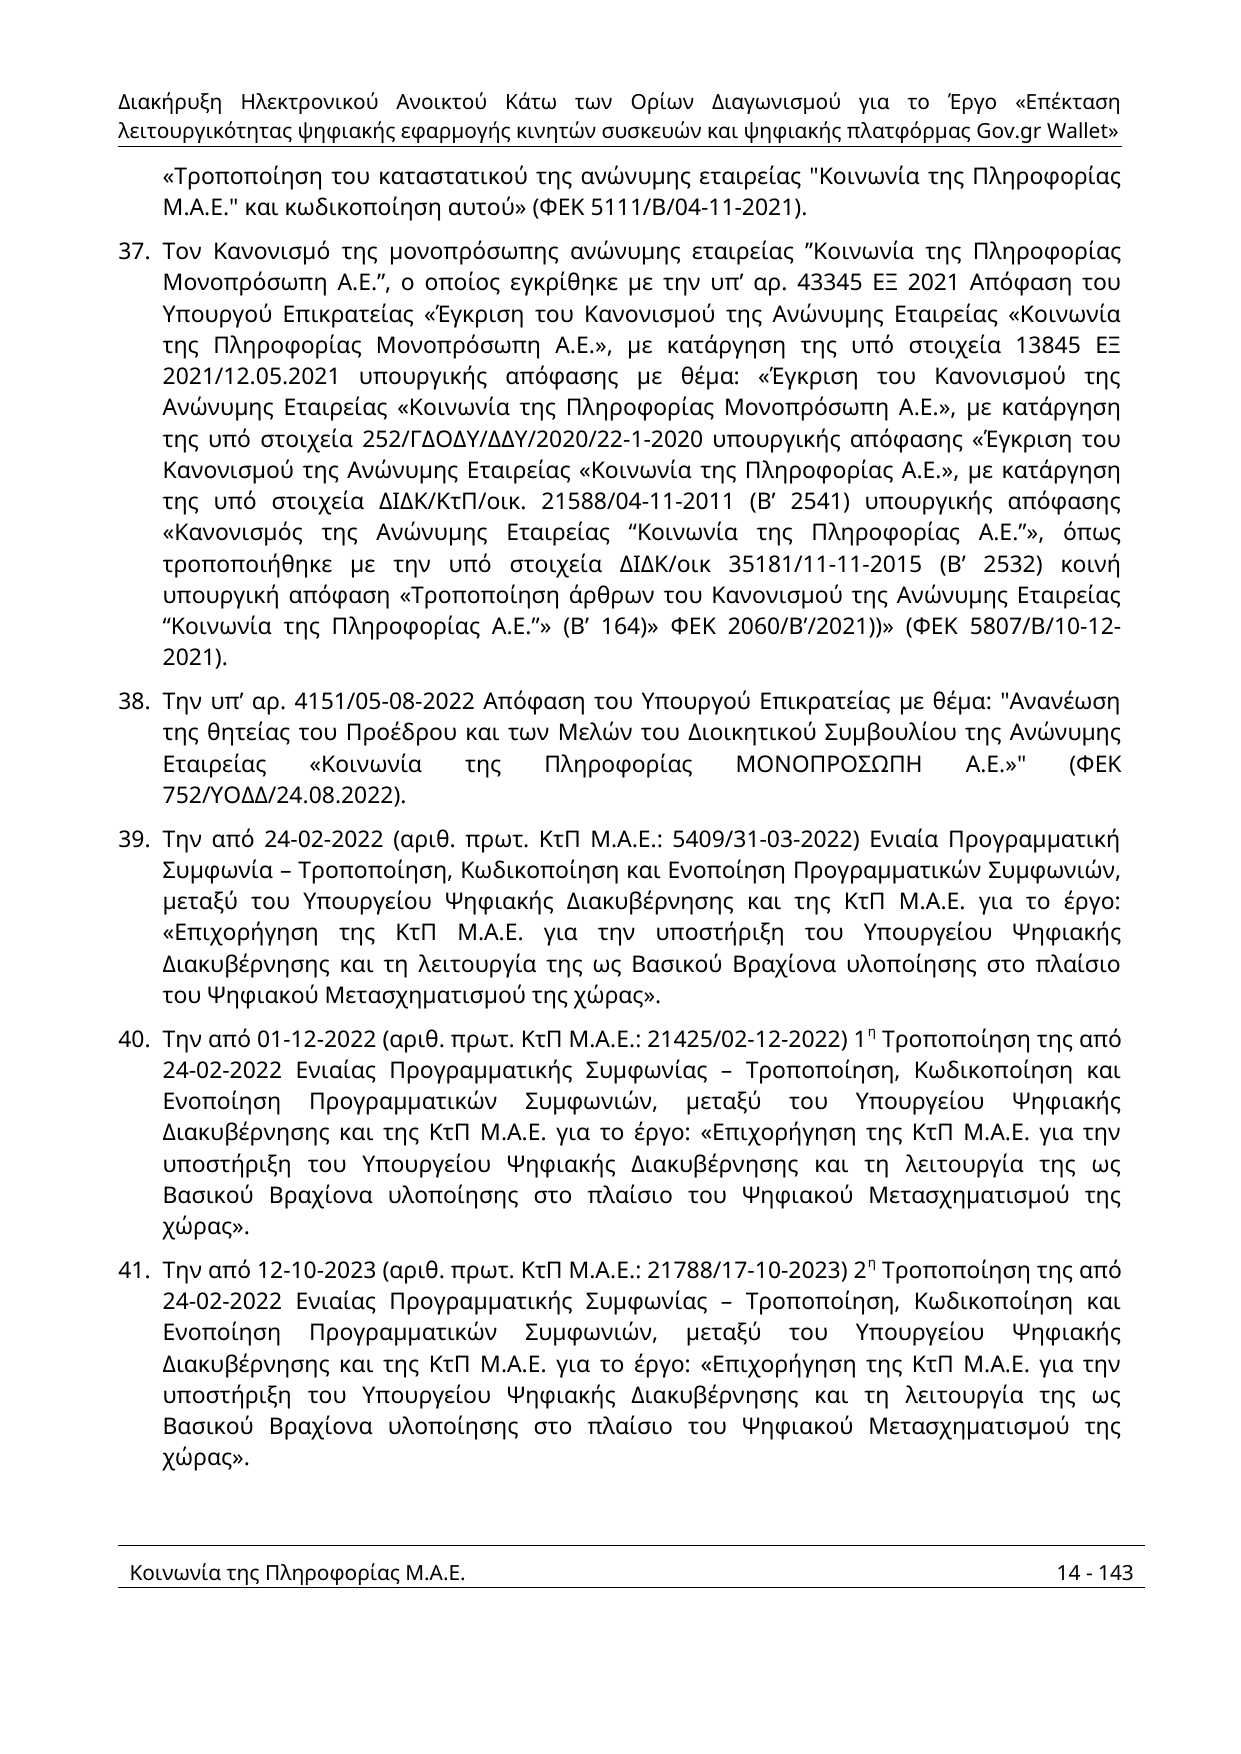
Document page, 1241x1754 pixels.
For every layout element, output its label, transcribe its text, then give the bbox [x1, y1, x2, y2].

list Την από 01-12-2022 (αριθ. πρωτ. ΚτΠ Μ.Α.Ε.: 21425/02-12-2022) 1η Τροποποίηση της από 24-02-2022 Ενιαίας Προγραμματικής Συμφωνίας – Τροποποίηση, Κωδικοποίηση και Ενοποίηση Προγραμματικών Συμφωνιών, μεταξύ του Υπουργείου Ψηφιακής Διακυβέρνησης και της ΚτΠ Μ.Α.Ε. για το έργο: «Επιχορήγηση της ΚτΠ Μ.Α.Ε. για την υποστήριξη του Υπουργείου Ψηφιακής Διακυβέρνησης και τη λειτουργία της ως Βασικού Βραχίονα υλοποίησης στο πλαίσιο του Ψηφιακού Μετασχηματισμού της χώρας». [118, 1022, 1122, 1241]
list Την από 12-10-2023 (αριθ. πρωτ. ΚτΠ Μ.Α.Ε.: 21788/17-10-2023) 2η Τροποποίηση της από 24-02-2022 Ενιαίας Προγραμματικής Συμφωνίας – Τροποποίηση, Κωδικοποίηση και Ενοποίηση Προγραμματικών Συμφωνιών, μεταξύ του Υπουργείου Ψηφιακής Διακυβέρνησης και της ΚτΠ Μ.Α.Ε. για το έργο: «Επιχορήγηση της ΚτΠ Μ.Α.Ε. για την υποστήριξη του Υπουργείου Ψηφιακής Διακυβέρνησης και τη λειτουργία της ως Βασικού Βραχίονα υλοποίησης στο πλαίσιο του Ψηφιακού Μετασχηματισμού της χώρας». [118, 1254, 1122, 1472]
list Τον Κανονισμό της μονοπρόσωπης ανώνυμης εταιρείας ’’Κοινωνία της Πληροφορίας Μονοπρόσωπη Α.Ε.’’, ο οποίος εγκρίθηκε με την υπ’ αρ. 43345 ΕΞ 2021 Απόφαση του Υπουργού Επικρατείας «Έγκριση του Κανονισμού της Ανώνυμης Εταιρείας «Κοινωνία της Πληροφορίας Μονοπρόσωπη Α.Ε.», με κατάργηση της υπό στοιχεία 13845 ΕΞ 2021/12.05.2021 υπουργικής απόφασης με θέμα: «Έγκριση του Κανονισμού της Ανώνυμης Εταιρείας «Κοινωνία της Πληροφορίας Μονοπρόσωπη Α.Ε.», με κατάργηση της υπό στοιχεία 252/ΓΔΟΔΥ/ΔΔΥ/2020/22-1-2020 υπουργικής απόφασης «Έγκριση του Κανονισμού της Ανώνυμης Εταιρείας «Κοινωνία της Πληροφορίας Α.Ε.», με κατάργηση της υπό στοιχεία ΔΙΔΚ/ΚτΠ/οικ. 21588/04-11-2011 (Β’ 2541) υπουργικής απόφασης «Κανονισμός της Ανώνυμης Εταιρείας “Κοινωνία της Πληροφορίας Α.Ε.”», όπως τροποποιήθηκε με την υπό στοιχεία ΔΙΔΚ/οικ 35181/11-11-2015 (Β’ 2532) κοινή υπουργική απόφαση «Τροποποίηση άρθρων του Κανονισμού της Ανώνυμης Εταιρείας “Κοινωνία της Πληροφορίας Α.Ε.”» (Β’ 164)» ΦΕΚ 2060/Β’/2021))» (ΦΕΚ 5807/Β/10-12-2021). [118, 235, 1122, 672]
list Την από 24-02-2022 (αριθ. πρωτ. ΚτΠ Μ.Α.Ε.: 5409/31-03-2022) Ενιαία Προγραμματική Συμφωνία – Τροποποίηση, Κωδικοποίηση και Ενοποίηση Προγραμματικών Συμφωνιών, μεταξύ του Υπουργείου Ψηφιακής Διακυβέρνησης και της ΚτΠ Μ.Α.Ε. για το έργο: «Επιχορήγηση της ΚτΠ Μ.Α.Ε. για την υποστήριξη του Υπουργείου Ψηφιακής Διακυβέρνησης και τη λειτουργία της ως Βασικού Βραχίονα υλοποίησης στο πλαίσιο του Ψηφιακού Μετασχηματισμού της χώρας». [118, 822, 1122, 1010]
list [118, 160, 1122, 222]
list Την υπ’ αρ. 4151/05-08-2022 Απόφαση του Υπουργού Επικρατείας με θέμα: "Ανανέωση της θητείας του Προέδρου και των Μελών του Διοικητικού Συμβουλίου της Ανώνυμης Εταιρείας «Κοινωνία της Πληροφορίας ΜΟΝΟΠΡΟΣΩΠΗ Α.Ε.»" (ΦΕΚ 752/ΥΟΔΔ/24.08.2022). [118, 685, 1122, 810]
